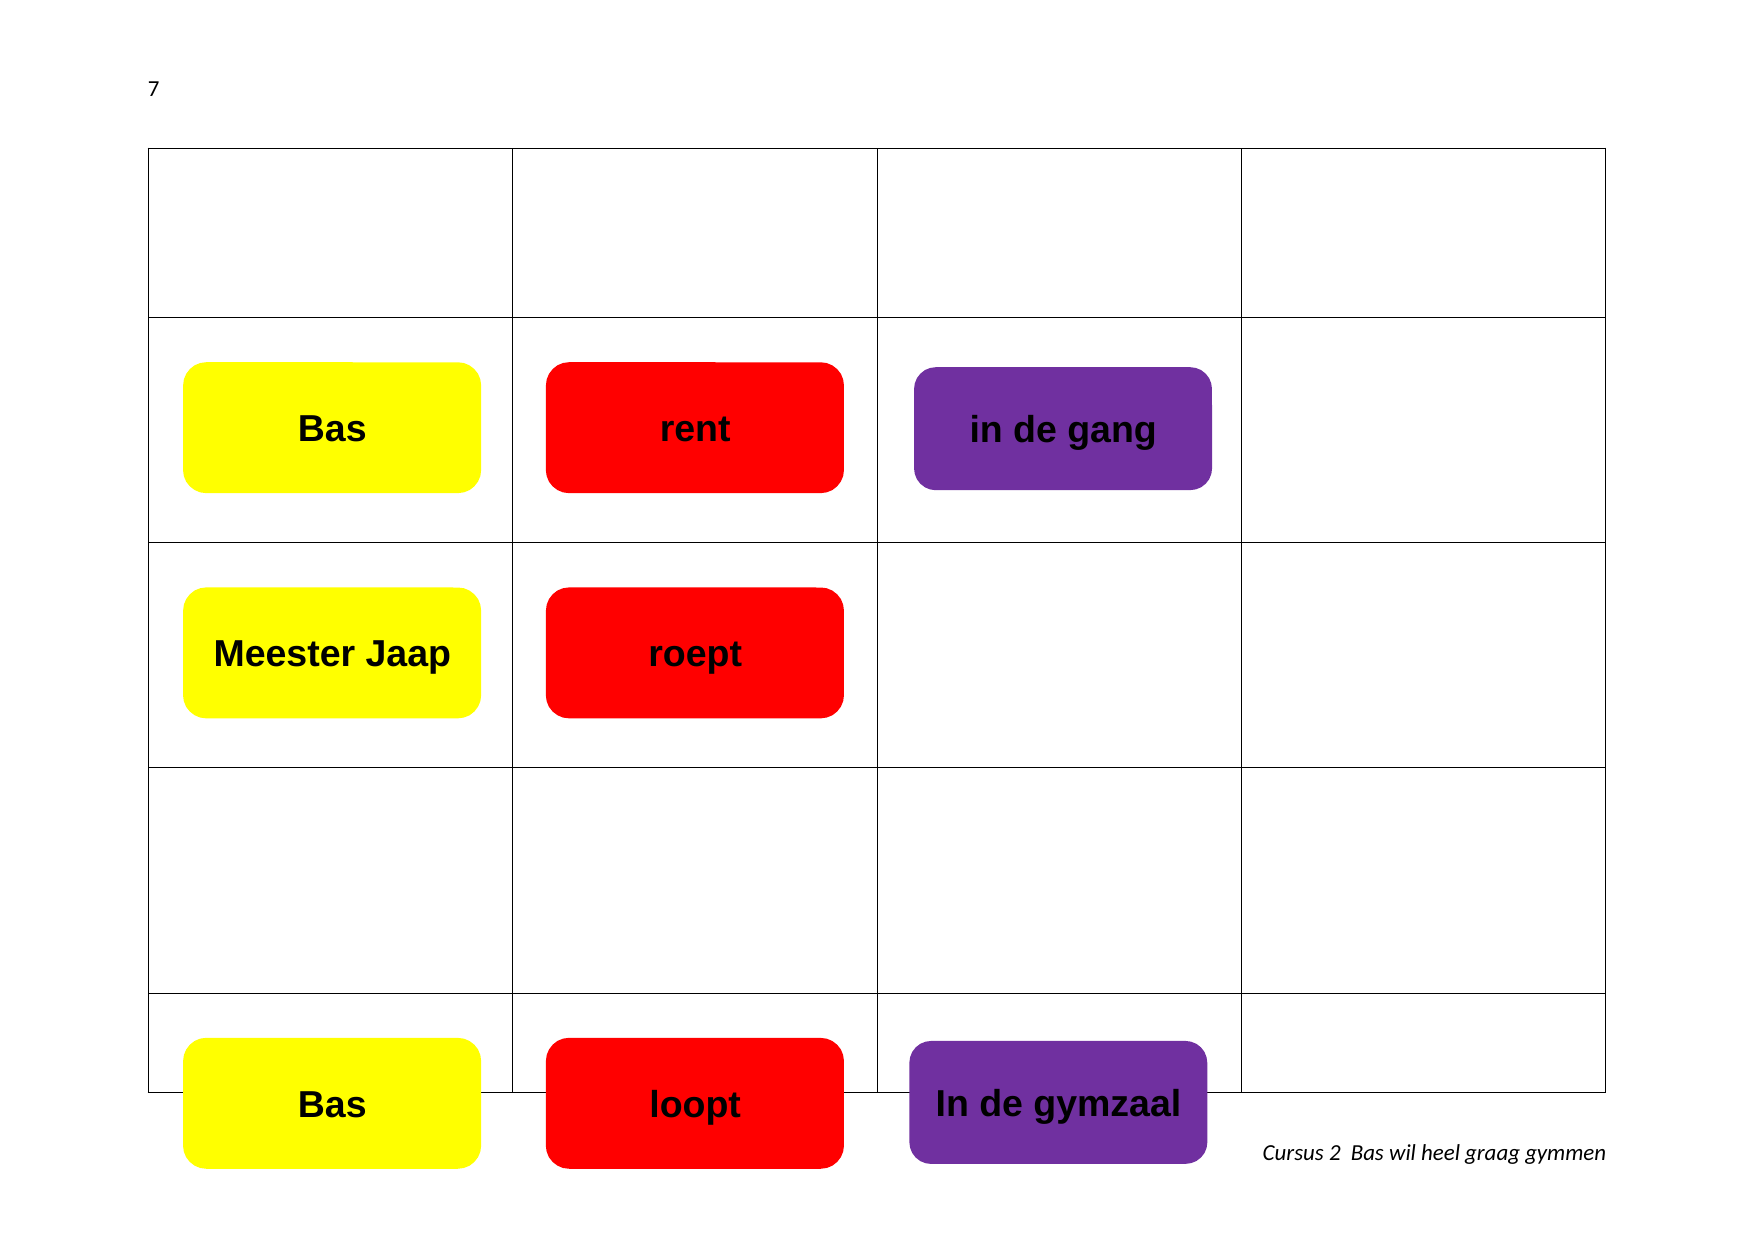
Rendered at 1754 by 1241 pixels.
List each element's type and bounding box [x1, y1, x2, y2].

table_cell [513, 994, 877, 1092]
table_cell [878, 994, 1241, 1092]
table_cell [1242, 994, 1605, 1092]
table_cell [878, 149, 1241, 317]
table_cell [513, 543, 877, 767]
table_cell [513, 318, 877, 542]
table_cell [878, 543, 1241, 767]
table_cell [149, 149, 512, 317]
table_cell [513, 768, 877, 992]
table_cell [1242, 318, 1605, 542]
table_cell [149, 768, 512, 992]
table_cell [149, 543, 512, 767]
table_cell [149, 994, 512, 1092]
table_cell [1242, 149, 1605, 317]
table_cell [1242, 768, 1605, 992]
table_cell [149, 318, 512, 542]
table_cell [1242, 543, 1605, 767]
table_cell [513, 149, 877, 317]
table_cell [878, 318, 1241, 542]
table_cell [878, 768, 1241, 992]
